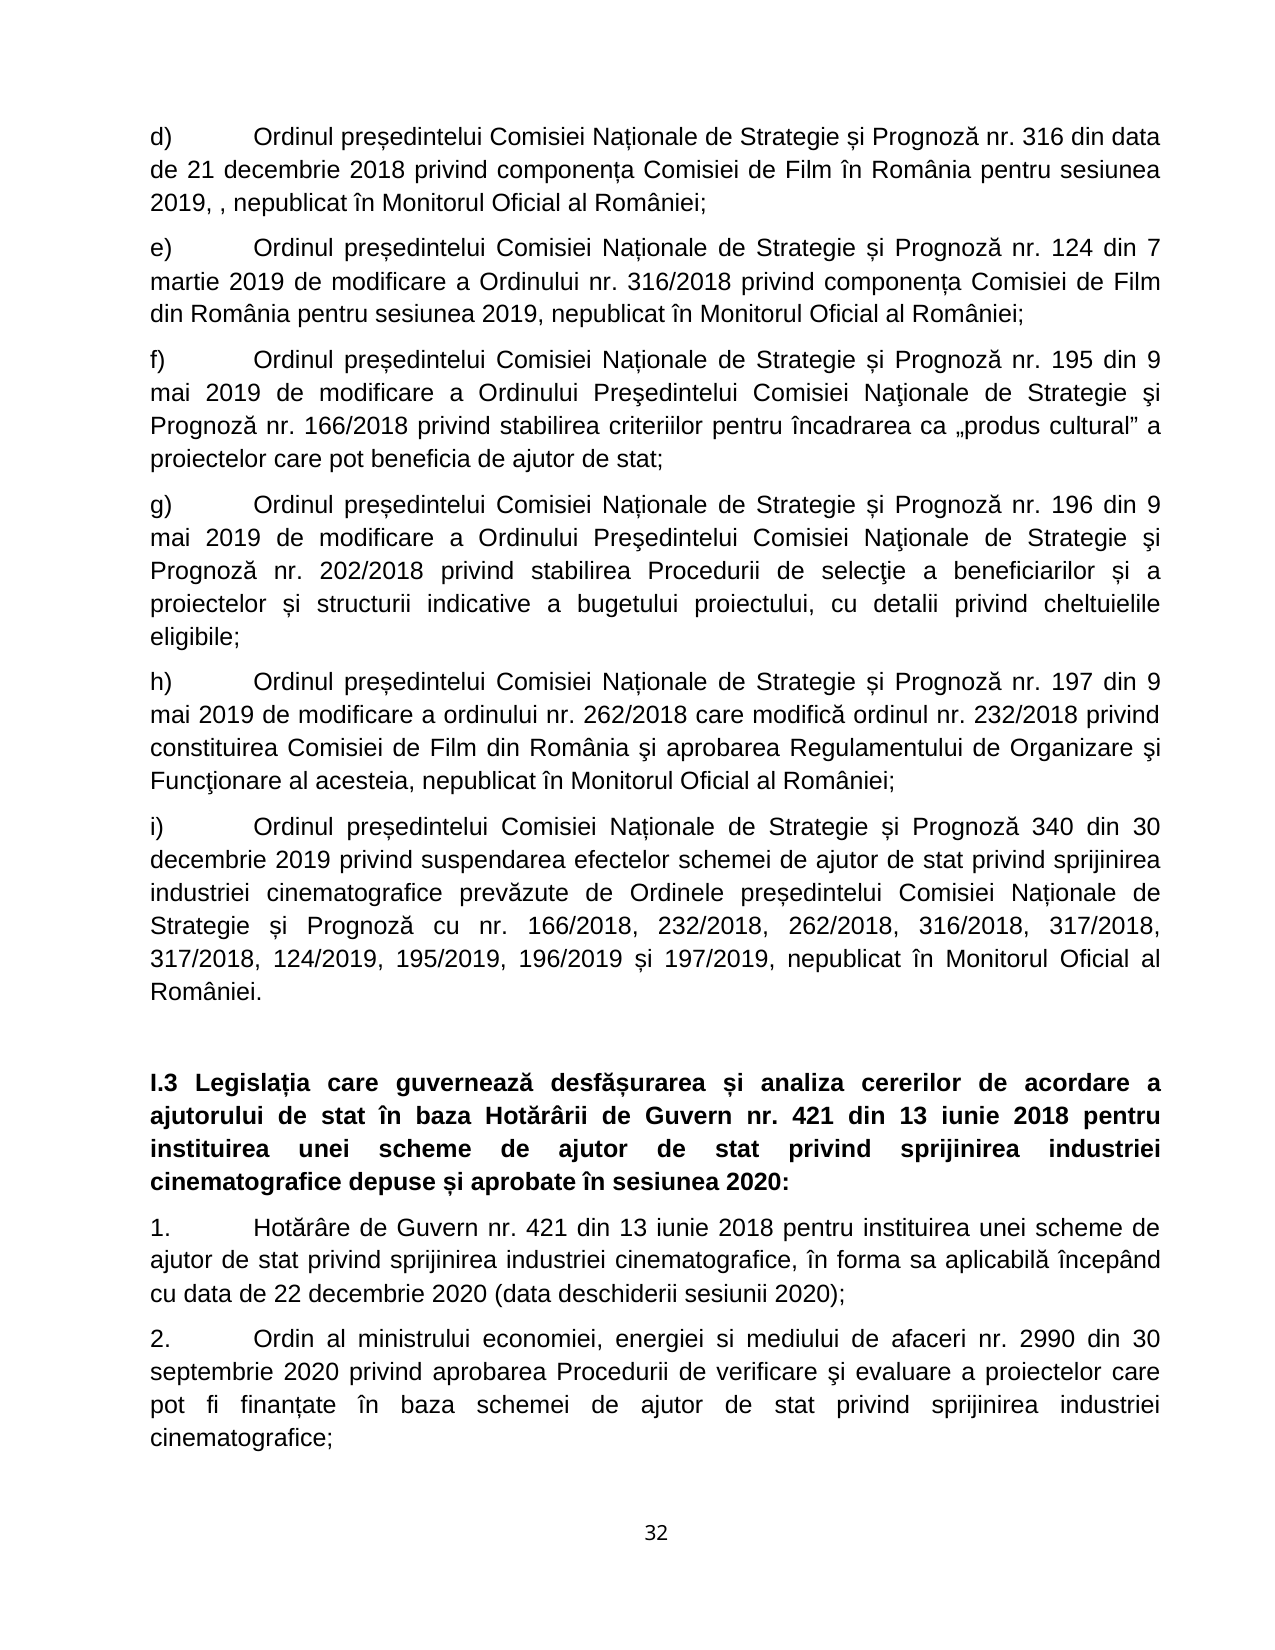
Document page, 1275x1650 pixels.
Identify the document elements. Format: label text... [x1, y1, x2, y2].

list Hotărâre de Guvern nr. 421 din 13 iunie 2018 pentru instituirea unei scheme de ajutor de stat privind sprijinirea industriei cinematografice, în forma sa aplicabilă începând cu data de 22 decembrie 2020 (data deschiderii sesiunii 2020); [150, 1212, 1162, 1307]
list Ordinul președintelui Comisiei Naționale de Strategie și Prognoză nr. 316 din data de 21 decembrie 2018 privind componența Comisiei de Film în România pentru sesiunea 2019, , nepublicat în Monitorul Oficial al României; [150, 122, 1162, 217]
list Ordinul președintelui Comisiei Naționale de Strategie și Prognoză 340 din 30 decembrie 2019 privind suspendarea efectelor schemei de ajutor de stat privind sprijinirea industriei cinematografice prevăzute de Ordinele președintelui Comisiei Naționale de Strategie și Prognoză cu nr. 166/2018, 232/2018, 262/2018, 316/2018, 317/2018, 317/2018, 124/2019, 195/2019, 196/2019 și 197/2019, nepublicat în Monitorul Oficial al României. [150, 812, 1162, 1006]
list Ordin al ministrului economiei, energiei si mediului de afaceri nr. 2990 din 30 septembrie 2020 privind aprobarea Procedurii de verificare şi evaluare a proiectelor care pot fi finanțate în baza schemei de ajutor de stat privind sprijinirea industriei cinematografice; [150, 1324, 1162, 1452]
list Ordinul președintelui Comisiei Naționale de Strategie și Prognoză nr. 197 din 9 mai 2019 de modificare a ordinului nr. 262/2018 care modifică ordinul nr. 232/2018 privind constituirea Comisiei de Film din România şi aprobarea Regulamentului de Organizare şi Funcţionare al acesteia, nepublicat în Monitorul Oficial al României; [150, 667, 1162, 795]
list Ordinul președintelui Comisiei Naționale de Strategie și Prognoză nr. 195 din 9 mai 2019 de modificare a Ordinului Preşedintelui Comisiei Naţionale de Strategie şi Prognoză nr. 166/2018 privind stabilirea criteriilor pentru încadrarea ca „produs cultural” a proiectelor care pot beneficia de ajutor de stat; [150, 345, 1162, 473]
list Ordinul președintelui Comisiei Naționale de Strategie și Prognoză nr. 196 din 9 mai 2019 de modificare a Ordinului Preşedintelui Comisiei Naţionale de Strategie şi Prognoză nr. 202/2018 privind stabilirea Procedurii de selecţie a beneficiarilor și a proiectelor și structurii indicative a bugetului proiectului, cu detalii privind cheltuielile eligibile; [150, 489, 1162, 650]
text I.3 Legislația care guvernează desfășurarea și analiza cererilor de acordare a ajutorului de stat în baza Hotărârii de Guvern nr. 421 din 13 iunie 2018 pentru instituirea unei scheme de ajutor de stat privind sprijinirea industriei cinematografice depuse și aprobate în sesiunea 2020: [150, 1068, 1162, 1196]
list Ordinul președintelui Comisiei Naționale de Strategie și Prognoză nr. 124 din 7 martie 2019 de modificare a Ordinului nr. 316/2018 privind componența Comisiei de Film din România pentru sesiunea 2019, nepublicat în Monitorul Oficial al României; [150, 233, 1162, 328]
